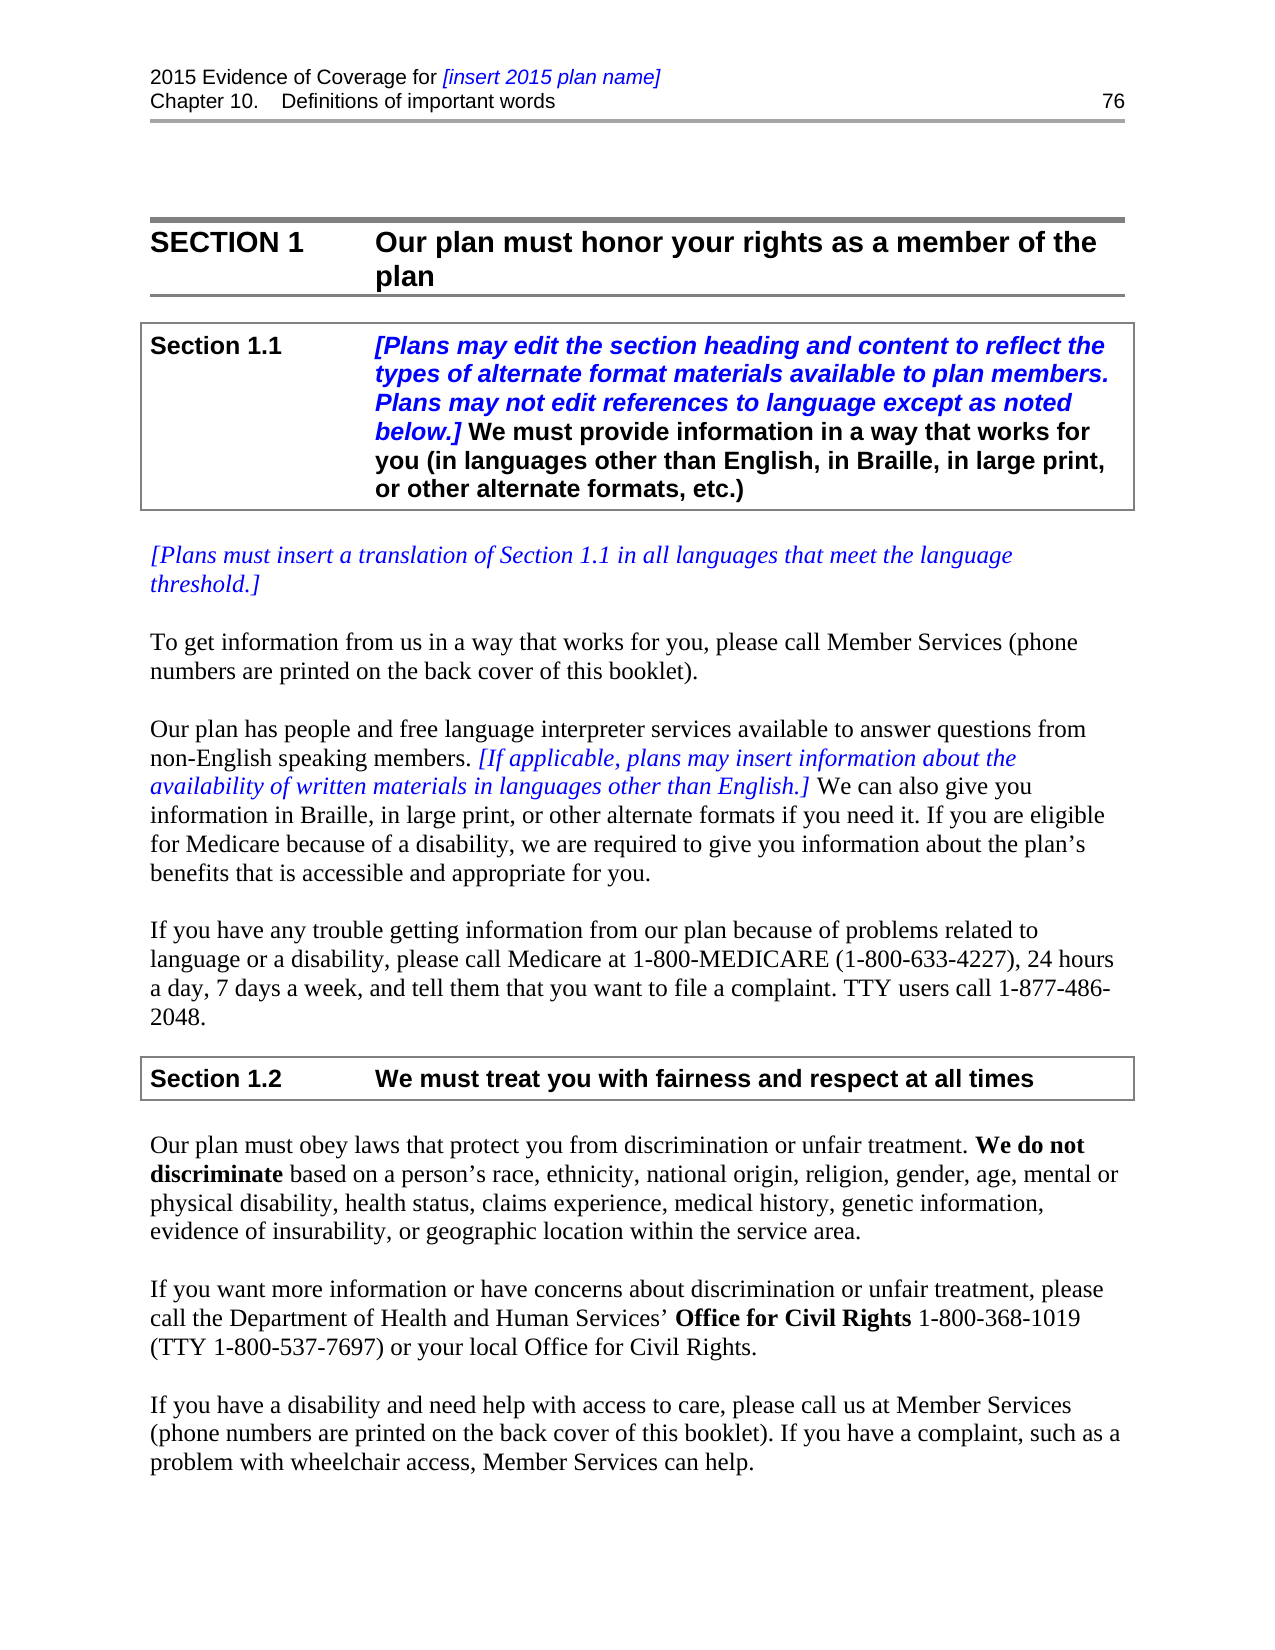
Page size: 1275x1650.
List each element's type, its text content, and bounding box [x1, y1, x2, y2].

text If you want more information or have concerns about discrimination or unfair treatment, please call the Department of Health and Human Services’ Office for Civil Rights 1-800-368-1019 (TTY 1-800-537-7697) or your local Office for Civil Rights. [150, 1274, 1125, 1361]
text Our plan must obey laws that protect you from discrimination or unfair treatment. We do not discriminate based on a person’s race, ethnicity, national origin, religion, gender, age, mental or physical disability, health status, claims experience, medical history, genetic information, evidence of insurability, or geographic location within the service area. [150, 1130, 1125, 1245]
subtitle Section 1.2 We must treat you with fairness and respect at all times [142, 1058, 1133, 1099]
text If you have any trouble getting information from our plan because of problems related to language or a disability, please call Medicare at 1-800-MEDICARE (1-800-633-4227), 24 hours a day, 7 days a week, and tell them that you want to file a complaint. TTY users call 1-877-486-2048. [150, 916, 1125, 1031]
subtitle Section 1.1 [Plans may edit the section heading and content to reflect the types of alternate format materials available to plan members. Plans may not edit references to language except as noted below.] We must provide information in a way that works for you (in languages other than English, in Braille, in large print, or other alternate formats, etc.) [142, 324, 1133, 509]
text To get information from us in a way that works for you, please call Member Services (phone numbers are printed on the back cover of this booklet). [150, 627, 1125, 685]
subtitle SECTION 1 Our plan must honor your rights as a member of the plan [150, 223, 1125, 294]
text [Plans must insert a translation of Section 1.1 in all languages that meet the language threshold.] [150, 541, 1125, 598]
text Our plan has people and free language interpreter services available to answer questions from non-English speaking members. [If applicable, plans may insert information about the availability of written materials in languages other than English.] We can also give you information in Braille, in large print, or other alternate formats if you need it. If you are eligible for Medicare because of a disability, we are required to give you information about the plan’s benefits that is accessible and appropriate for you. [150, 714, 1106, 886]
text If you have a disability and need help with access to care, please call us at Member Services (phone numbers are printed on the back cover of this booklet). If you have a complaint, such as a problem with wheelchair access, Member Services can help. [150, 1390, 1125, 1476]
